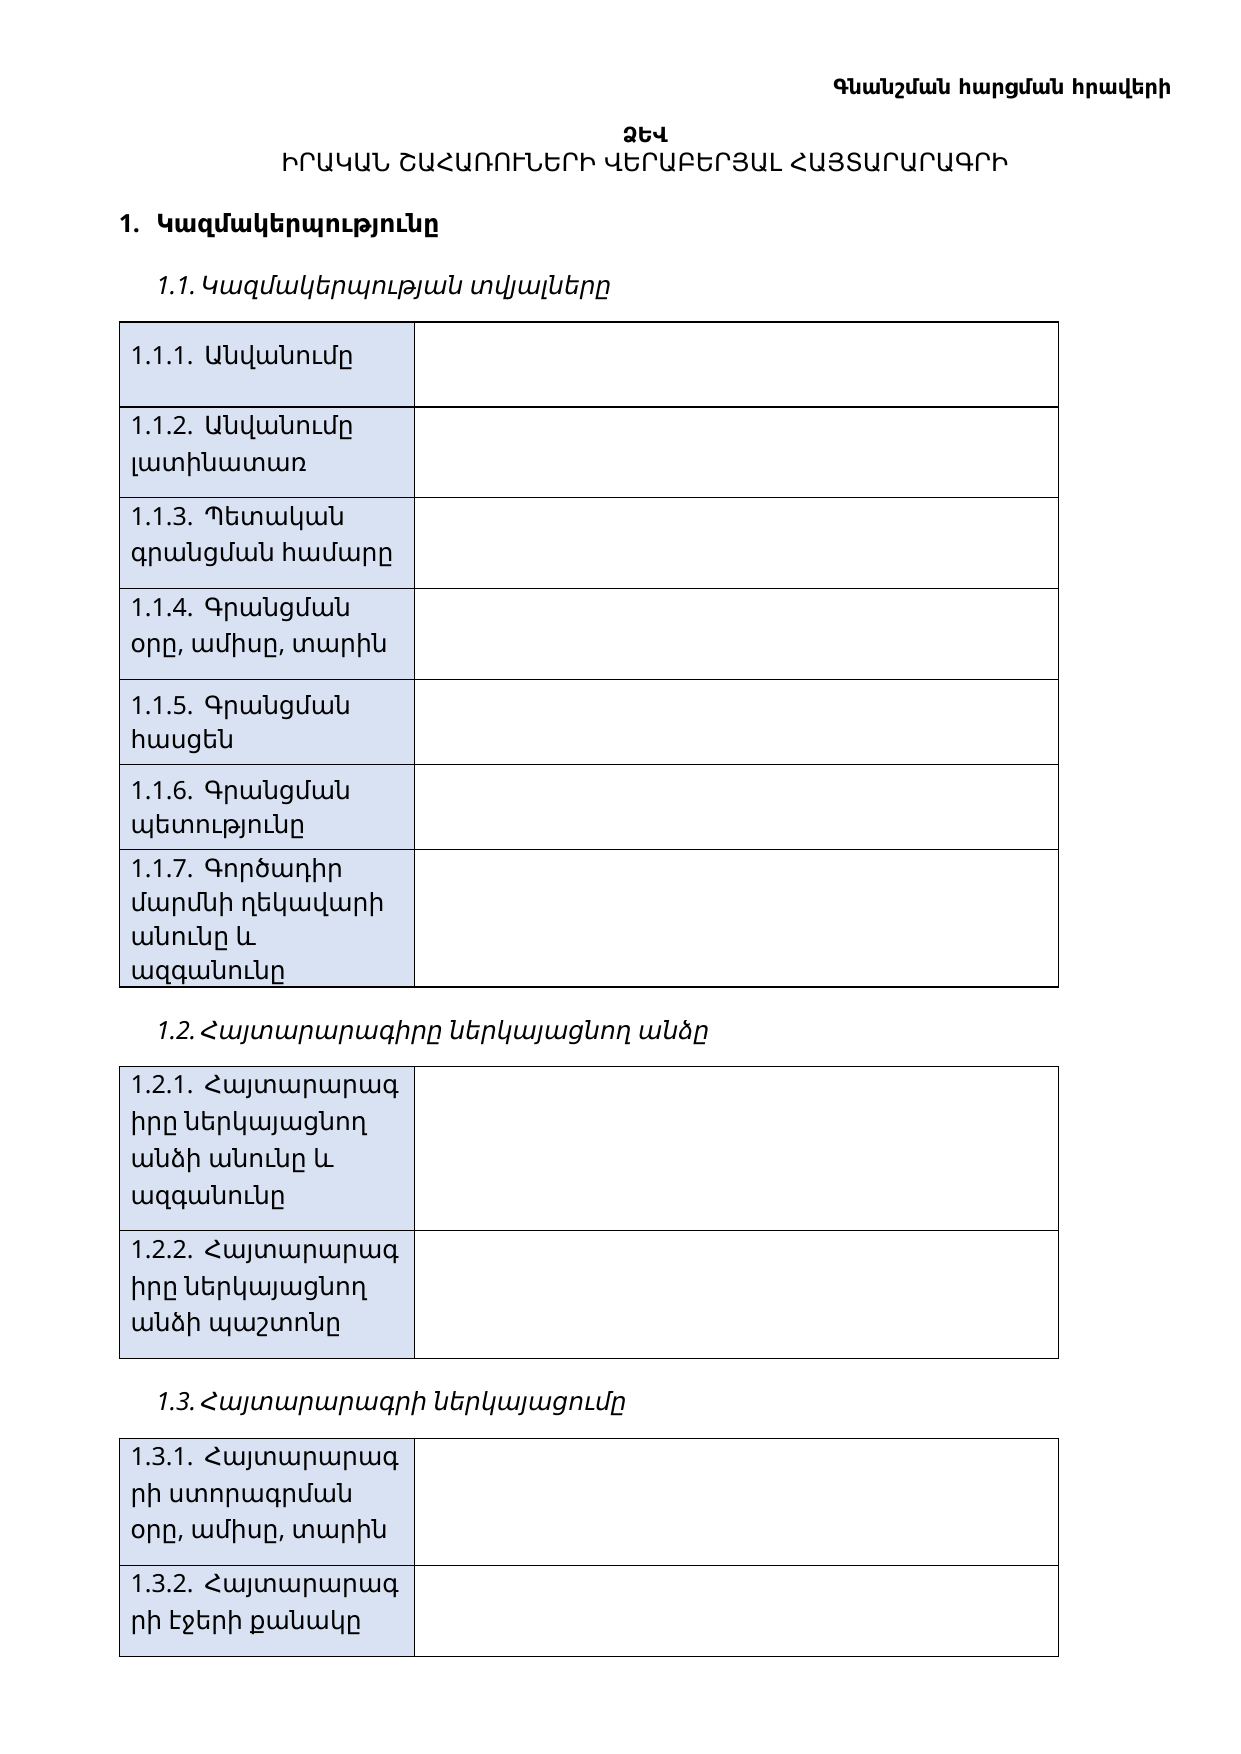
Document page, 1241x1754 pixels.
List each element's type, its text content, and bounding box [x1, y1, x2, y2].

table_cell [415, 1231, 1058, 1358]
table_header [415, 1439, 1058, 1565]
table_header [415, 323, 1058, 406]
text Գնանշման հարցման հրավերի [118, 75, 1171, 99]
table_cell [415, 765, 1058, 849]
table_cell [415, 680, 1058, 764]
table_header Անվանումը [120, 323, 414, 406]
table_cell Հայտարարագրի էջերի քանակը [120, 1566, 414, 1656]
list Հայտարարագիրը ներկայացնող անձը [156, 1012, 1171, 1047]
table_cell [415, 1566, 1058, 1656]
list Կազմակերպությունը [118, 206, 1171, 240]
table_cell [415, 498, 1058, 588]
table_cell Գործադիր մարմնի ղեկավարի անունը և ազգանունը [120, 850, 414, 986]
table_cell Գրանցման օրը, ամիսը, տարին [120, 589, 414, 679]
table_cell [415, 589, 1058, 679]
text ՁԵՎ [118, 123, 1171, 148]
table_cell Գրանցման պետությունը [120, 765, 414, 849]
text ԻՐԱԿԱՆ ՇԱՀԱՌՈՒՆԵՐԻ ՎԵՐԱԲԵՐՅԱԼ ՀԱՅՏԱՐԱՐԱԳՐԻ [118, 148, 1171, 177]
table_cell Անվանումը լատինատառ [120, 408, 414, 497]
table_cell [415, 408, 1058, 497]
list Կազմակերպության տվյալները [156, 268, 1171, 302]
table_cell Պետական գրանցման համարը [120, 498, 414, 588]
table_cell Հայտարարագիրը ներկայացնող անձի պաշտոնը [120, 1231, 414, 1358]
table_header Հայտարարագրի ստորագրման օրը, ամիսը, տարին [120, 1439, 414, 1565]
table_header Հայտարարագիրը ներկայացնող անձի անունը և ազգանունը [120, 1067, 414, 1230]
table_header [415, 1067, 1058, 1230]
list Հայտարարագրի ներկայացումը [156, 1384, 1171, 1418]
table_cell [415, 850, 1058, 986]
table_cell Գրանցման հասցեն [120, 680, 414, 764]
